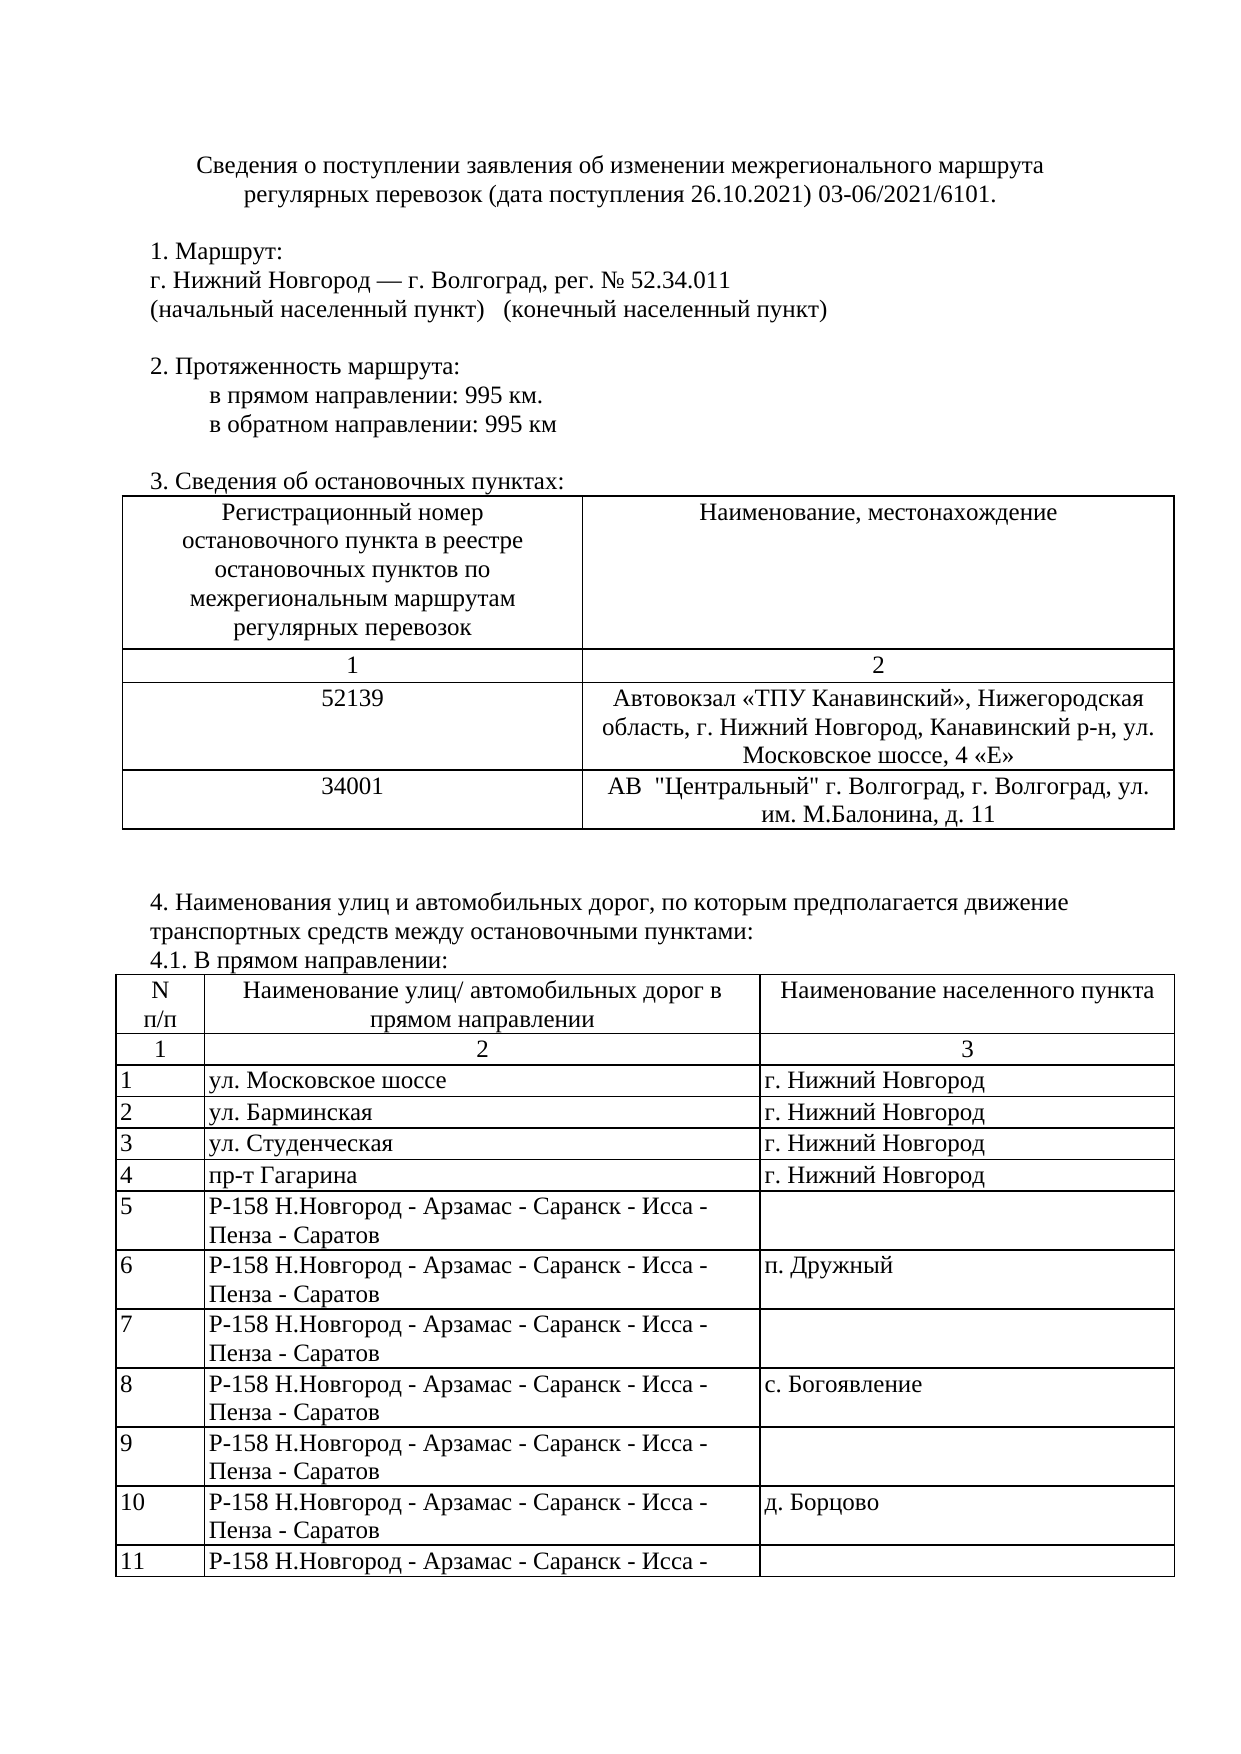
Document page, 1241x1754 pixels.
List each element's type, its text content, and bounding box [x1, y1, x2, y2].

table_cell ул. Барминская [205, 1097, 759, 1127]
table_cell 11 [117, 1546, 204, 1576]
table_header Наименование, местонахождение [583, 497, 1173, 648]
table_cell п. Дружный [761, 1251, 1174, 1308]
table_cell [761, 1192, 1174, 1249]
table_cell пр-т Гагарина [205, 1160, 759, 1190]
table_header Регистрационный номер остановочного пункта в реестре остановочных пунктов по межрегиональным маршрутам регулярных перевозок [123, 497, 582, 648]
table_cell Автовокзал «ТПУ Канавинский», Нижегородская область, г. Нижний Новгород, Канавинский р-н, ул. Московское шоссе, 4 «Е» [583, 683, 1173, 769]
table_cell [205, 1428, 759, 1485]
text г. Нижний Новгород — г. Волгоград, рег. № 52.34.011 [150, 265, 1090, 294]
table_header Наименование улиц/ автомобильных дорог в прямом направлении [205, 975, 759, 1033]
table_cell ул. Московское шоссе [205, 1066, 759, 1096]
text 3. Сведения об остановочных пунктах: [150, 466, 1090, 495]
table_cell ул. Студенческая [205, 1129, 759, 1158]
table_header N п/п [117, 975, 204, 1033]
table_header Наименование населенного пункта [761, 975, 1174, 1033]
table_cell 10 [117, 1487, 204, 1544]
table_cell 4 [117, 1160, 204, 1190]
text в прямом направлении: 995 км. [150, 380, 1090, 409]
table_cell Р-158 Н.Новгород - Арзамас - Саранск - Исса - Пенза - Саратов [205, 1310, 759, 1367]
table_cell 2 [117, 1097, 204, 1127]
table_cell 52139 [123, 683, 582, 769]
table_cell Р-158 Н.Новгород - Арзамас - Саранск - Исса - Пенза - Саратов [205, 1192, 759, 1249]
table_cell 3 [117, 1129, 204, 1158]
table_cell 6 [117, 1251, 204, 1308]
table_cell 7 [117, 1310, 204, 1367]
text (начальный населенный пункт) (конечный населенный пункт) [150, 294, 1090, 322]
table_cell 2 [583, 650, 1173, 681]
table_cell Р-158 Н.Новгород - Арзамас - Саранск - Исса - Пенза - Саратов [205, 1251, 759, 1308]
table_cell 34001 [123, 771, 582, 828]
table_cell г. Нижний Новгород [761, 1097, 1174, 1127]
table_cell АВ "Центральный" г. Волгоград, г. Волгоград, ул. им. М.Балонина, д. 11 [583, 771, 1173, 828]
table_cell д. Борцово [761, 1487, 1174, 1544]
text Сведения о поступлении заявления об изменении межрегионального маршрута регулярных перевозок (дата поступления 26.10.2021) 03-06/2021/6101. [150, 150, 1090, 207]
table_cell [761, 1310, 1174, 1367]
table_cell с. Богоявление [761, 1369, 1174, 1426]
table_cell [205, 1546, 759, 1576]
text 4. Наименования улиц и автомобильных дорог, по которым предполагается движение транспортных средств между остановочными пунктами: [150, 887, 1090, 945]
table_cell 5 [117, 1192, 204, 1249]
text в обратном направлении: 995 км [150, 409, 1090, 437]
table_cell г. Нижний Новгород [761, 1129, 1174, 1158]
table_cell 3 [761, 1034, 1174, 1064]
table_cell [761, 1428, 1174, 1485]
text 1. Маршрут: [150, 236, 1090, 265]
table_cell Р-158 Н.Новгород - Арзамас - Саранск - Исса - Пенза - Саратов [205, 1369, 759, 1426]
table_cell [205, 1487, 759, 1544]
table_cell [761, 1546, 1174, 1576]
text 4.1. В прямом направлении: [150, 945, 1090, 973]
table_cell г. Нижний Новгород [761, 1066, 1174, 1096]
table_cell 9 [117, 1428, 204, 1485]
table_cell 8 [117, 1369, 204, 1426]
table_cell г. Нижний Новгород [761, 1160, 1174, 1190]
text 2. Протяженность маршрута: [150, 351, 1090, 380]
table_cell 1 [117, 1034, 204, 1064]
table_cell 1 [117, 1066, 204, 1096]
table_cell 2 [205, 1034, 759, 1064]
table_cell 1 [123, 650, 582, 681]
